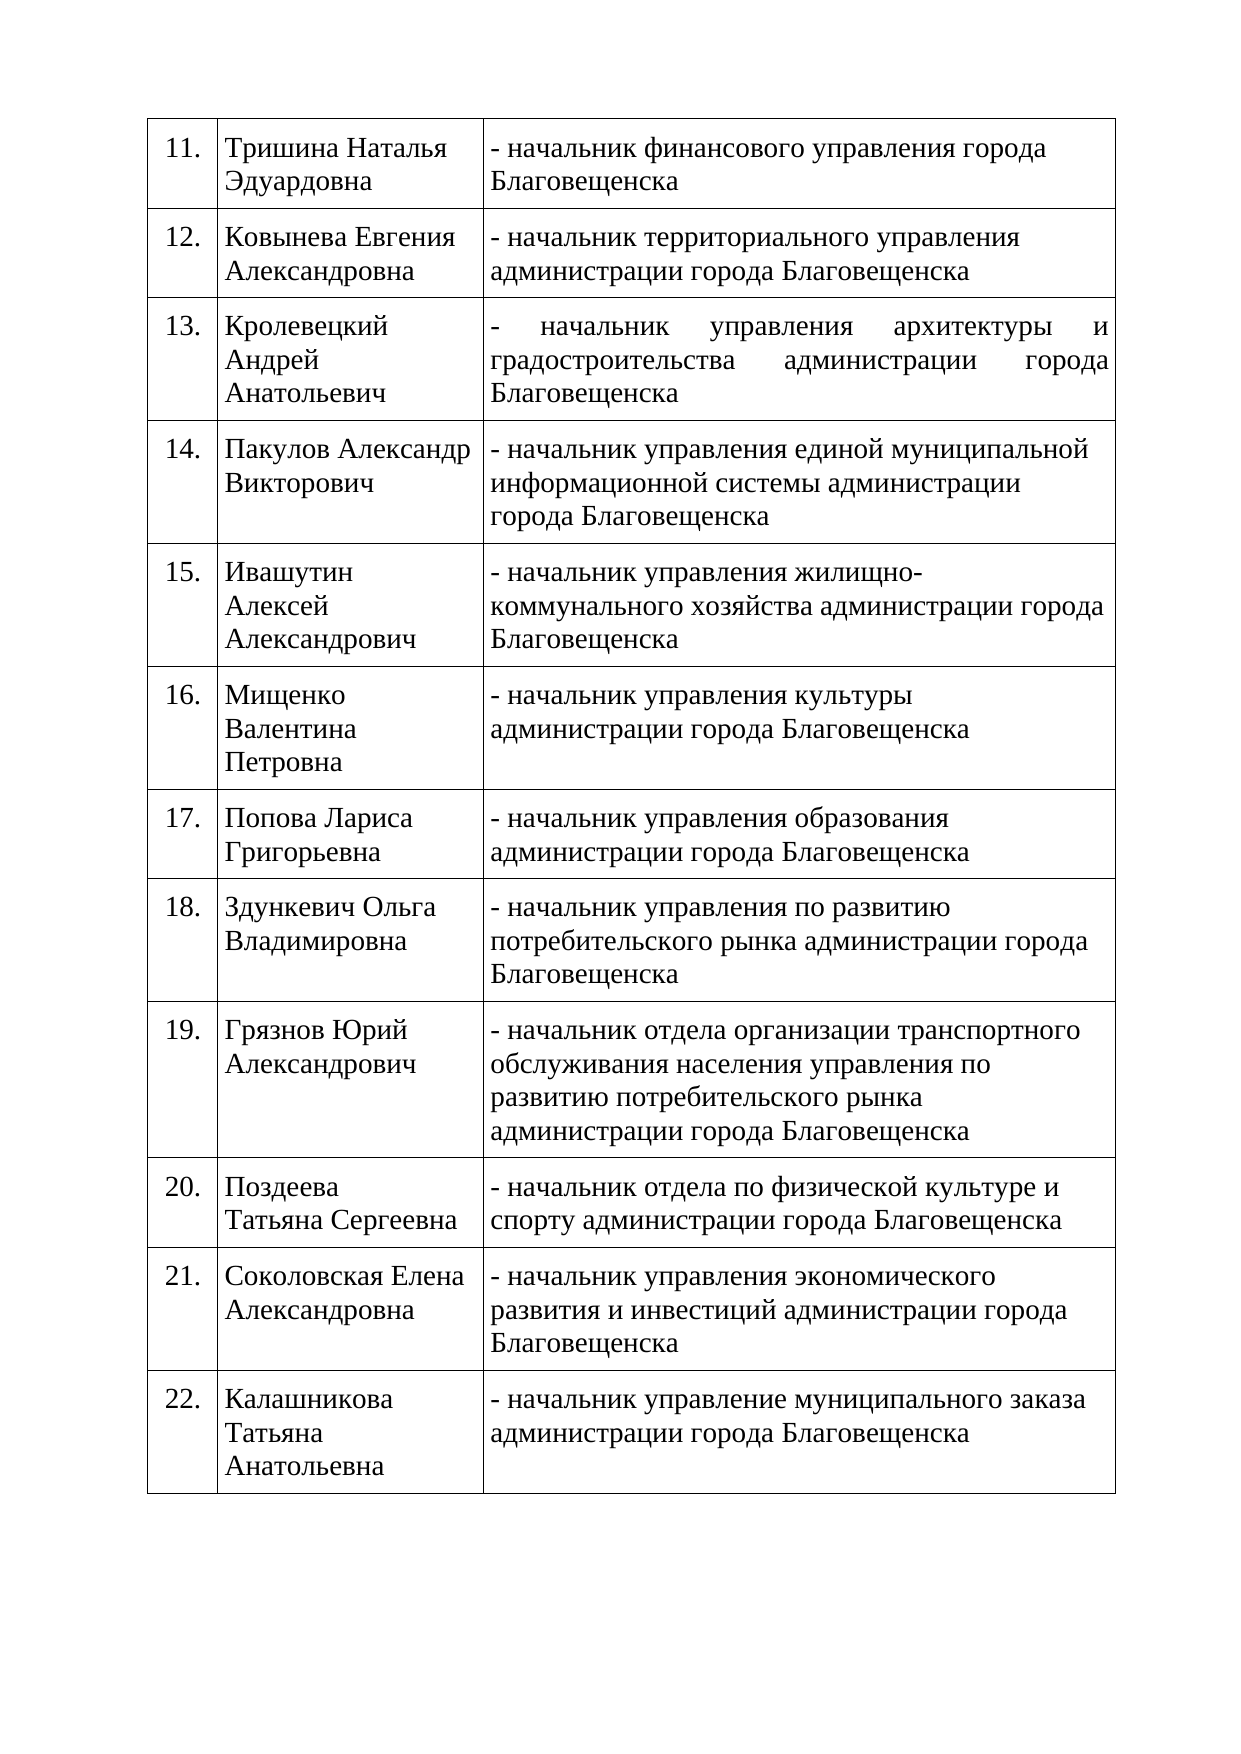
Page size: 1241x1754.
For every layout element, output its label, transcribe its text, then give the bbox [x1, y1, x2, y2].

table_cell - начальник управления культуры администрации города Благовещенска [484, 667, 1115, 788]
table_cell Тришина Наталья Эдуардовна [218, 119, 483, 207]
table_cell Ивашутин Алексей Александрович [218, 544, 483, 666]
table_cell - начальник отдела организации транспортного обслуживания населения управления по развитию потребительского рынка администрации города Благовещенска [484, 1002, 1115, 1157]
table_cell 11. [148, 119, 217, 207]
table_cell - начальник управления по развитию потребительского рынка администрации города Благовещенска [484, 879, 1115, 1001]
table_cell - начальник управления экономического развития и инвестиций администрации города Благовещенска [484, 1248, 1115, 1369]
table_cell - начальник управления жилищно-коммунального хозяйства администрации города Благовещенска [484, 544, 1115, 666]
table_cell 15. [148, 544, 217, 666]
table_cell 22. [148, 1371, 217, 1492]
table_cell Соколовская Елена Александровна [218, 1248, 483, 1369]
table_cell 14. [148, 421, 217, 543]
table_cell 17. [148, 790, 217, 878]
table_cell 18. [148, 879, 217, 1001]
table_cell 21. [148, 1248, 217, 1369]
table_cell Калашникова Татьяна Анатольевна [218, 1371, 483, 1492]
table_cell Поздеева Татьяна Сергеевна [218, 1158, 483, 1247]
table_cell Здункевич Ольга Владимировна [218, 879, 483, 1001]
table_cell Мищенко Валентина Петровна [218, 667, 483, 788]
table_cell 13. [148, 298, 217, 420]
table_cell - начальник управления образования администрации города Благовещенска [484, 790, 1115, 878]
table_cell Пакулов Александр Викторович [218, 421, 483, 543]
table_cell 12. [148, 209, 217, 297]
table_cell - начальник отдела по физической культуре и спорту администрации города Благовещенска [484, 1158, 1115, 1247]
table_cell Кролевецкий Андрей Анатольевич [218, 298, 483, 420]
table_cell Попова Лариса Григорьевна [218, 790, 483, 878]
table_cell - начальник управления архитектуры и градостроительства администрации города Благовещенска [484, 298, 1115, 420]
table_cell - начальник территориального управления администрации города Благовещенска [484, 209, 1115, 297]
table_cell 20. [148, 1158, 217, 1247]
table_cell - начальник финансового управления города Благовещенска [484, 119, 1115, 207]
table_cell 16. [148, 667, 217, 788]
table_cell - начальник управление муниципального заказа администрации города Благовещенска [484, 1371, 1115, 1492]
table_cell - начальник управления единой муниципальной информационной системы администрации города Благовещенска [484, 421, 1115, 543]
table_cell Грязнов Юрий Александрович [218, 1002, 483, 1157]
table_cell Ковынева Евгения Александровна [218, 209, 483, 297]
table_cell 19. [148, 1002, 217, 1157]
